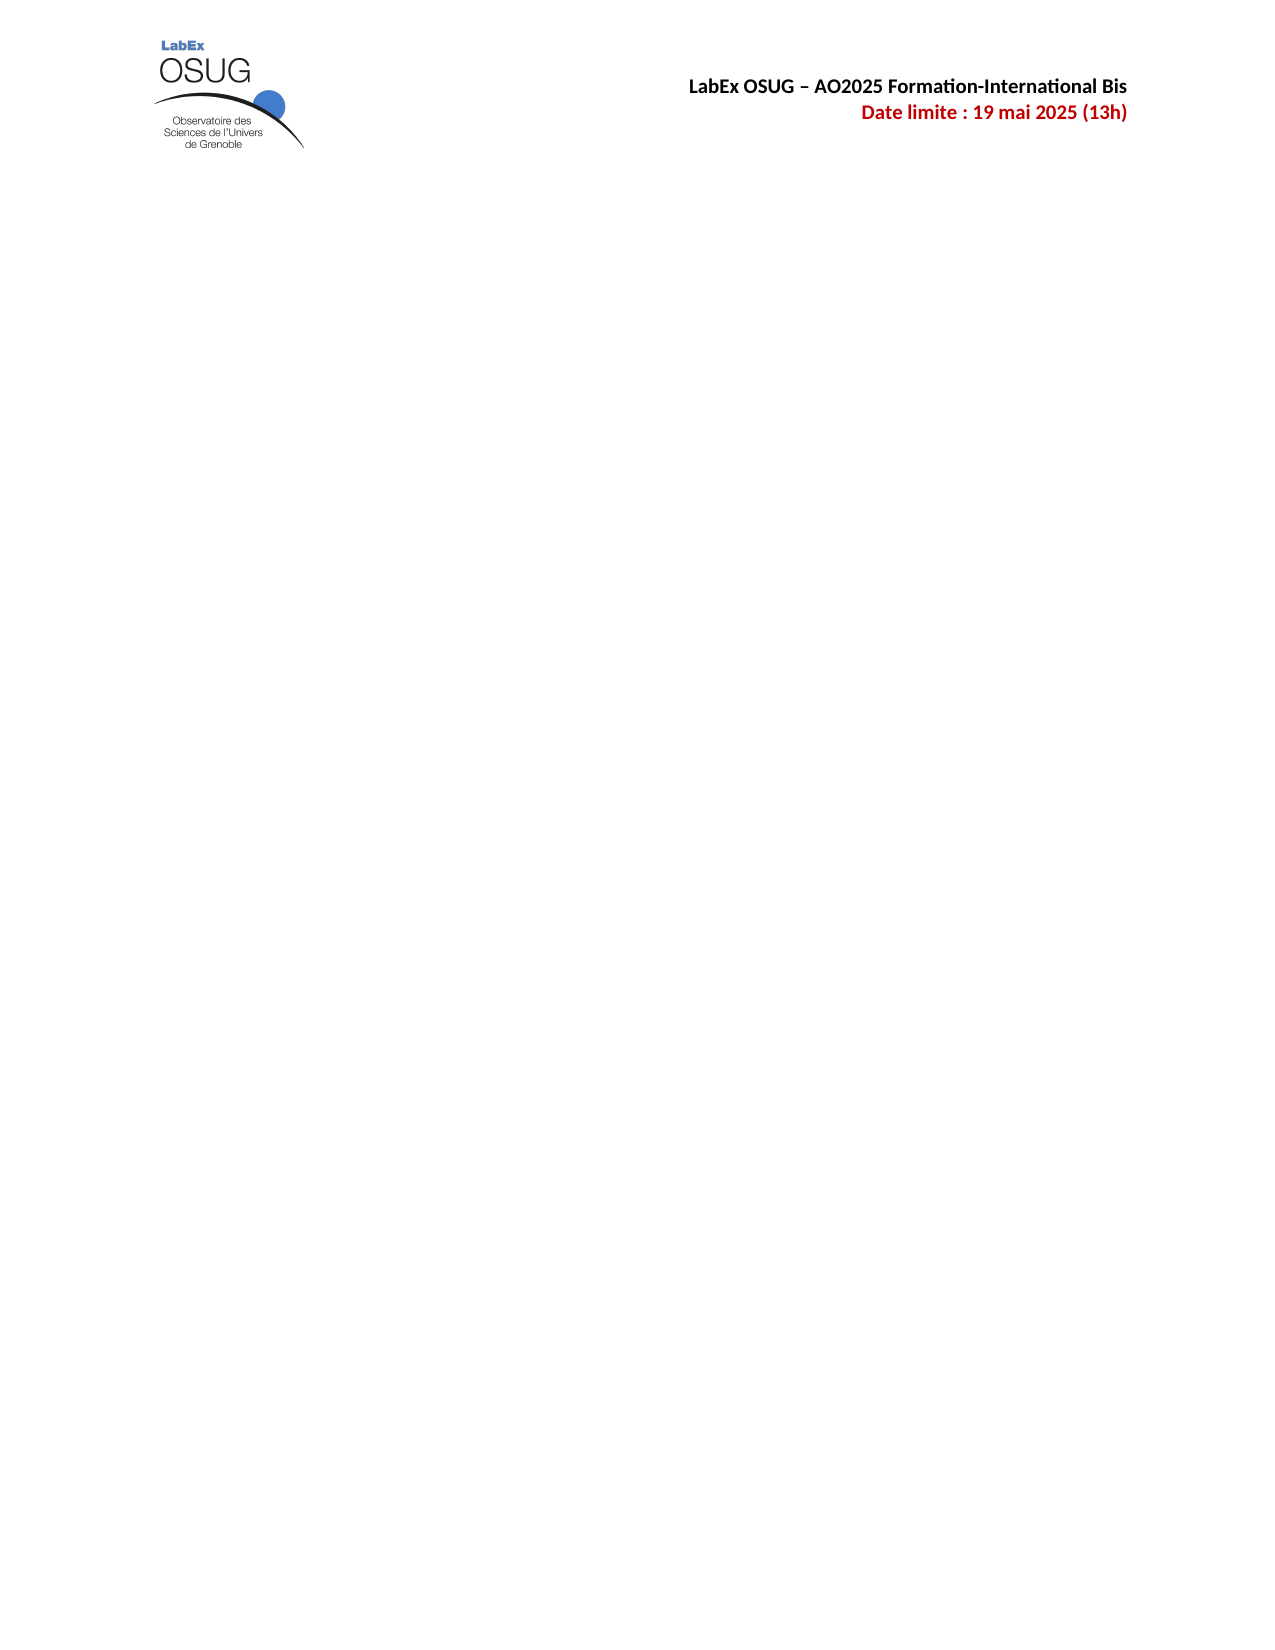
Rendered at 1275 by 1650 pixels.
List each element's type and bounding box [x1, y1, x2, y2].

picture [147, 36, 311, 153]
